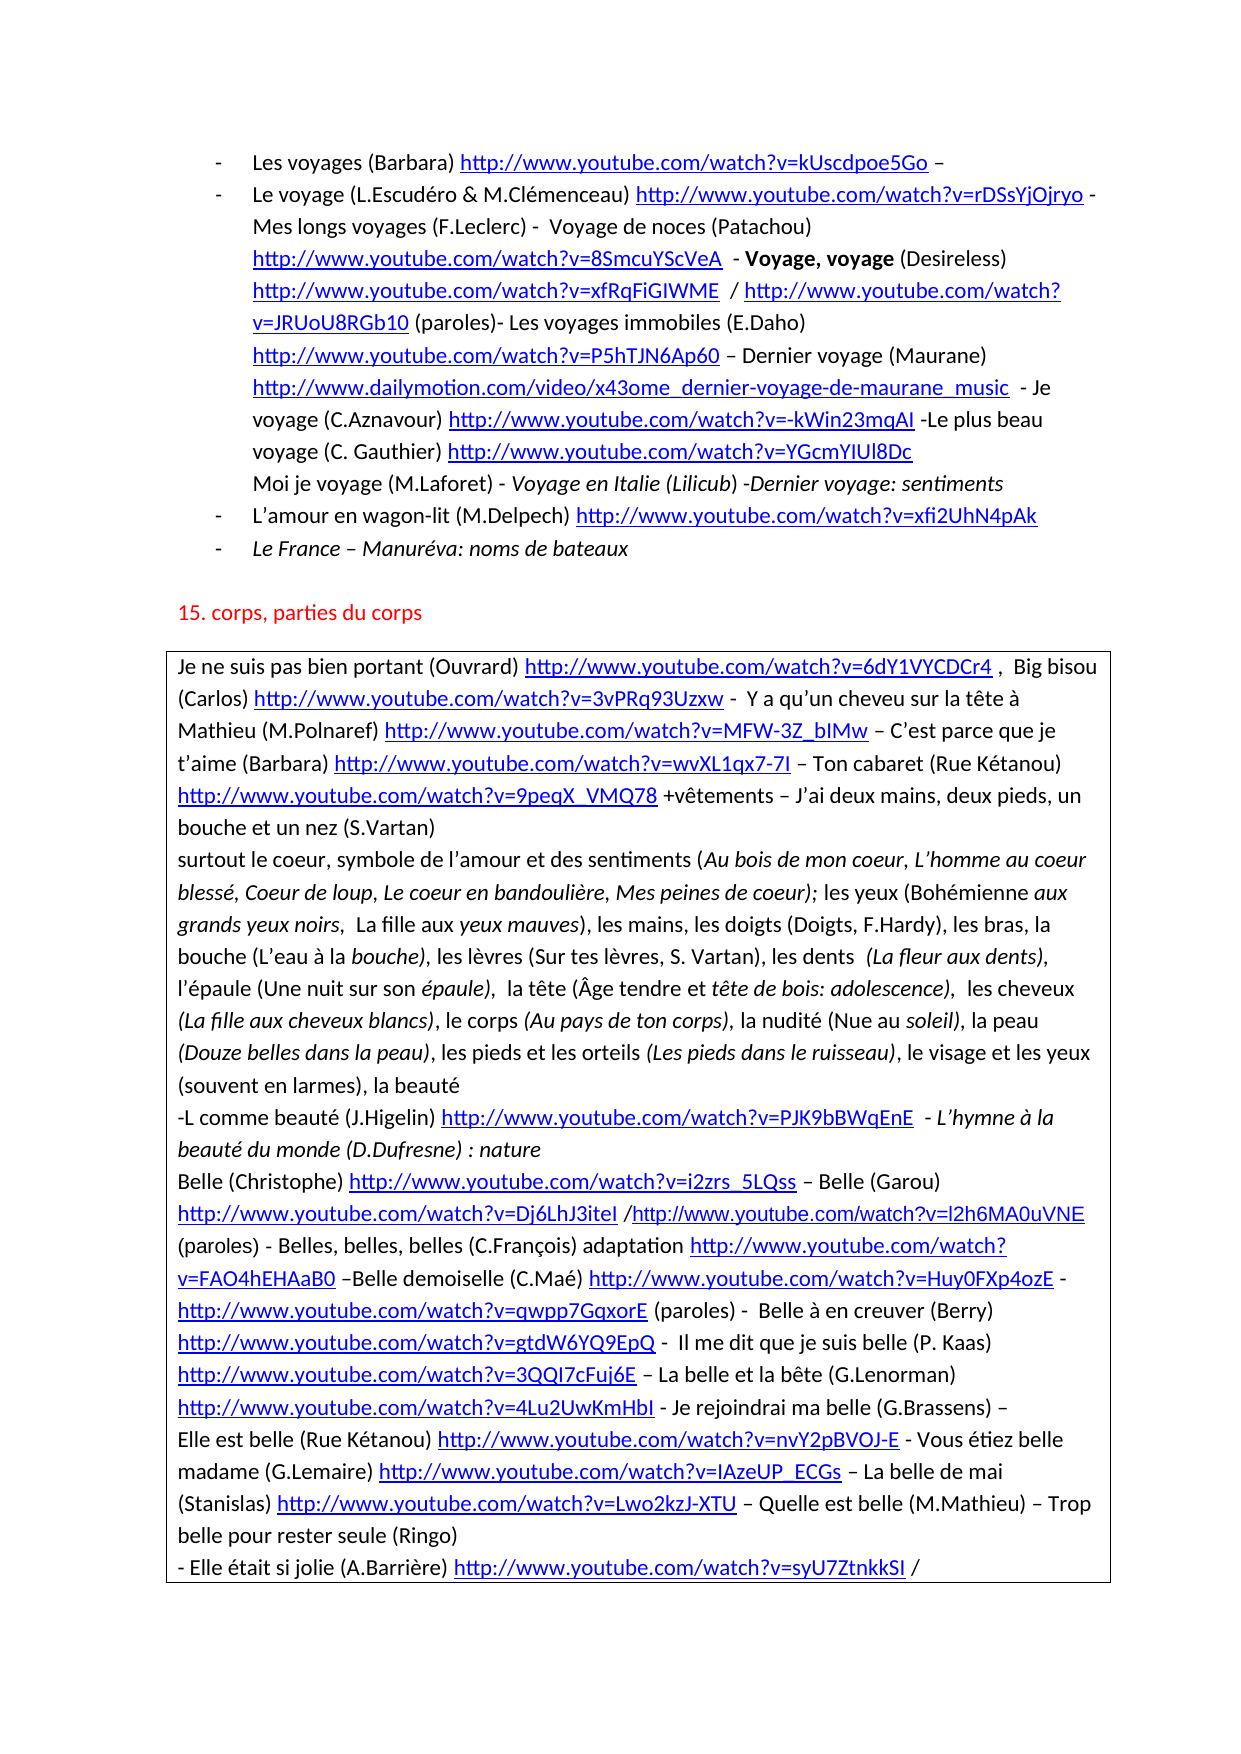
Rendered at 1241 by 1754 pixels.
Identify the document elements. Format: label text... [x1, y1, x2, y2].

list L’amour en wagon-lit (M.Delpech) http://www.youtube.com/watch?v=xfi2UhN4pAk [215, 502, 1181, 530]
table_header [167, 652, 1110, 1582]
list 15. corps, parties du corps [177, 598, 1107, 626]
list Le France – Manuréva: noms de bateaux [215, 534, 1107, 562]
list Les voyages (Barbara) http://www.youtube.com/watch?v=kUscdpoe5Go – [215, 148, 1181, 176]
list Moi je voyage (M.Laforet) - Voyage en Italie (Lilicub) -Dernier voyage: sentiments [252, 469, 1181, 497]
list Le voyage (L.Escudéro & M.Clémenceau) http://www.youtube.com/watch?v=rDSsYjOjryo - Mes longs voyages (F.Leclerc) - Voyage de noces (Patachou) http://www.youtube.com/watch?v=8SmcuYScVeA - Voyage, voyage (Desireless) http://www.youtube.com/watch?v=xfRqFiGIWME / http://www.youtube.com/watch?v=JRUoU8RGb10 (paroles)- Les voyages immobiles (E.Daho) http://www.youtube.com/watch?v=P5hTJN6Ap60 – Dernier voyage (Maurane) http://www.dailymotion.com/video/x43ome_dernier-voyage-de-maurane_music - Je voyage (C.Aznavour) http://www.youtube.com/watch?v=-kWin23mqAI -Le plus beau voyage (C. Gauthier) http://www.youtube.com/watch?v=YGcmYIUl8Dc [215, 180, 1107, 465]
